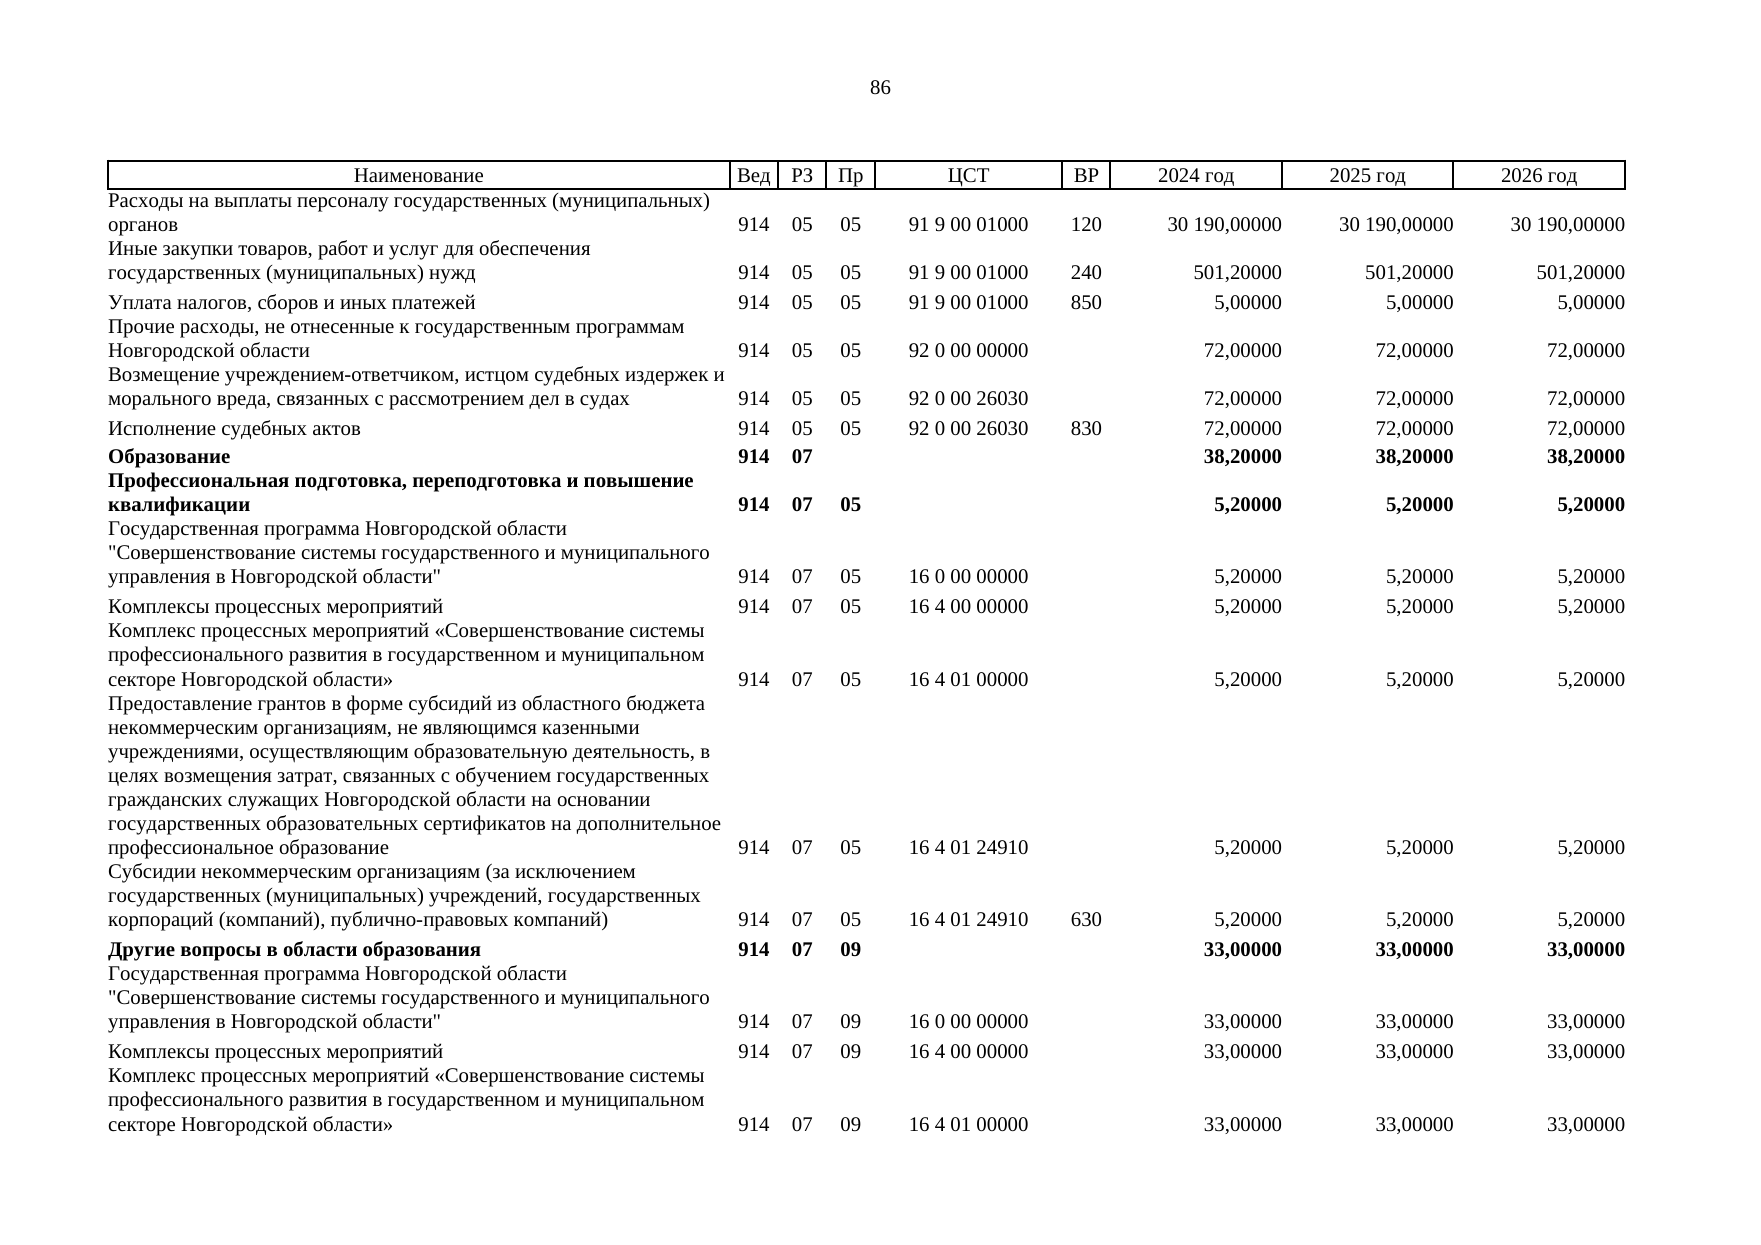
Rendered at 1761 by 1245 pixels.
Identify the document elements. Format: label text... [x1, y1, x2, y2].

table_header РЗ [779, 162, 825, 187]
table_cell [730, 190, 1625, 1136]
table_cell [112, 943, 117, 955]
table_header Наименование [109, 162, 729, 187]
table_header Вед [731, 162, 777, 187]
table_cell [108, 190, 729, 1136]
table_header ВР [1063, 162, 1109, 187]
table_header ЦСТ [876, 162, 1061, 187]
table_header Пр [827, 162, 874, 187]
table_header 2025 год [1283, 162, 1452, 187]
table_header 2026 год [1454, 162, 1624, 187]
table_header 2024 год [1111, 162, 1281, 187]
